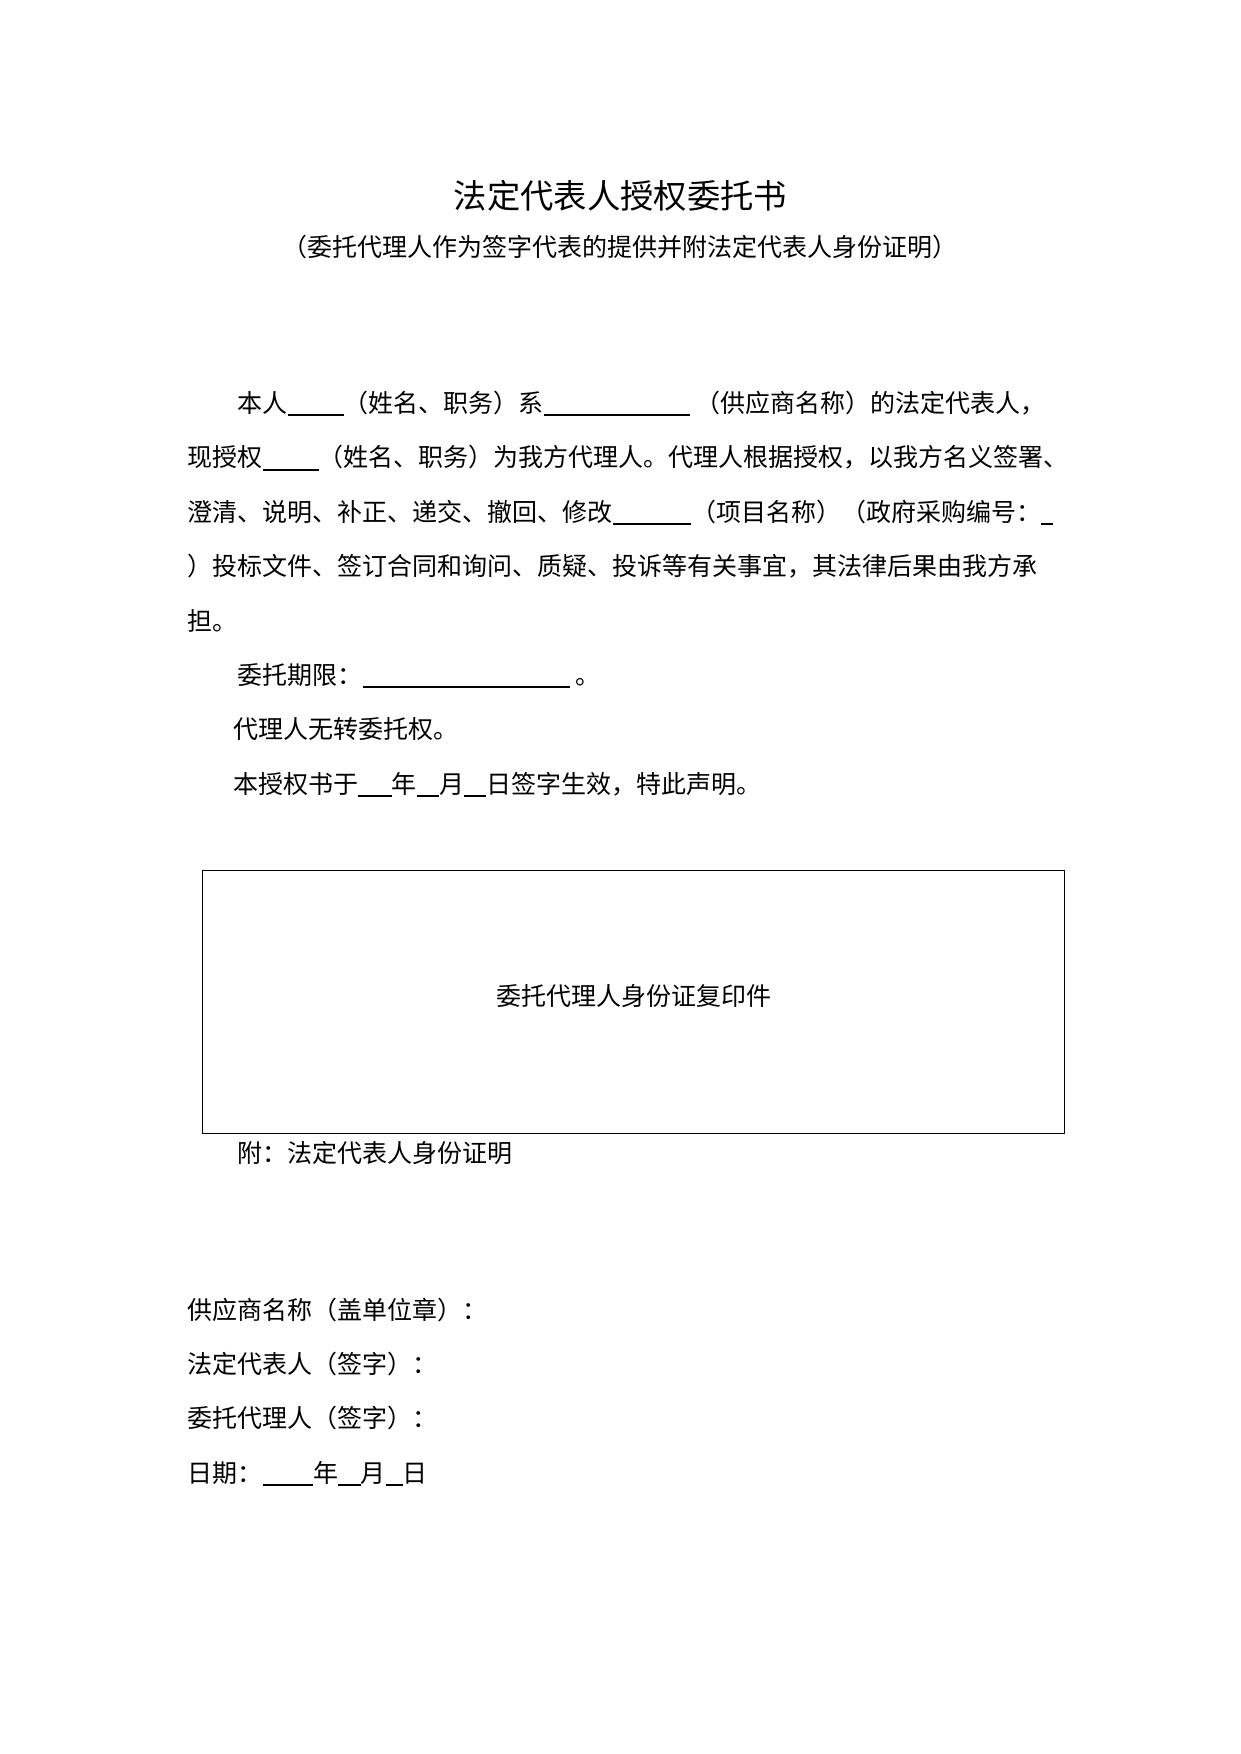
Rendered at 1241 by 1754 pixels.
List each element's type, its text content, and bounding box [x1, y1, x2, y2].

text 法定代表人（签字）： [187, 1344, 1053, 1381]
text （委托代理人作为签字代表的提供并附法定代表人身份证明） [187, 227, 1053, 263]
table_header 委托代理人身份证复印件 [203, 871, 1064, 1133]
text 日期： 年 月 日 [187, 1453, 1009, 1489]
text 法定代表人授权委托书 [187, 162, 1053, 227]
text 附：法定代表人身份证明 [187, 1134, 1053, 1170]
text 本人 （姓名、职务）系 （供应商名称）的法定代表人，现授权 （姓名、职务）为我方代理人。代理人根据授权，以我方名义签署、澄清、说明、补正、递交、撤回、修改 （项目名称）（政府采购编号： ）投标文件、签订合同和询问、质疑、投诉等有关事宜，其法律后果由我方承担。 [187, 383, 1053, 637]
text 委托期限： 。 [187, 655, 1053, 692]
text 委托代理人（签字）： [187, 1399, 1053, 1435]
text 供应商名称（盖单位章）： [187, 1290, 1053, 1326]
text 代理人无转委托权。 [187, 710, 1053, 746]
text 本授权书于 年 月 日签字生效，特此声明。 [187, 764, 1053, 800]
